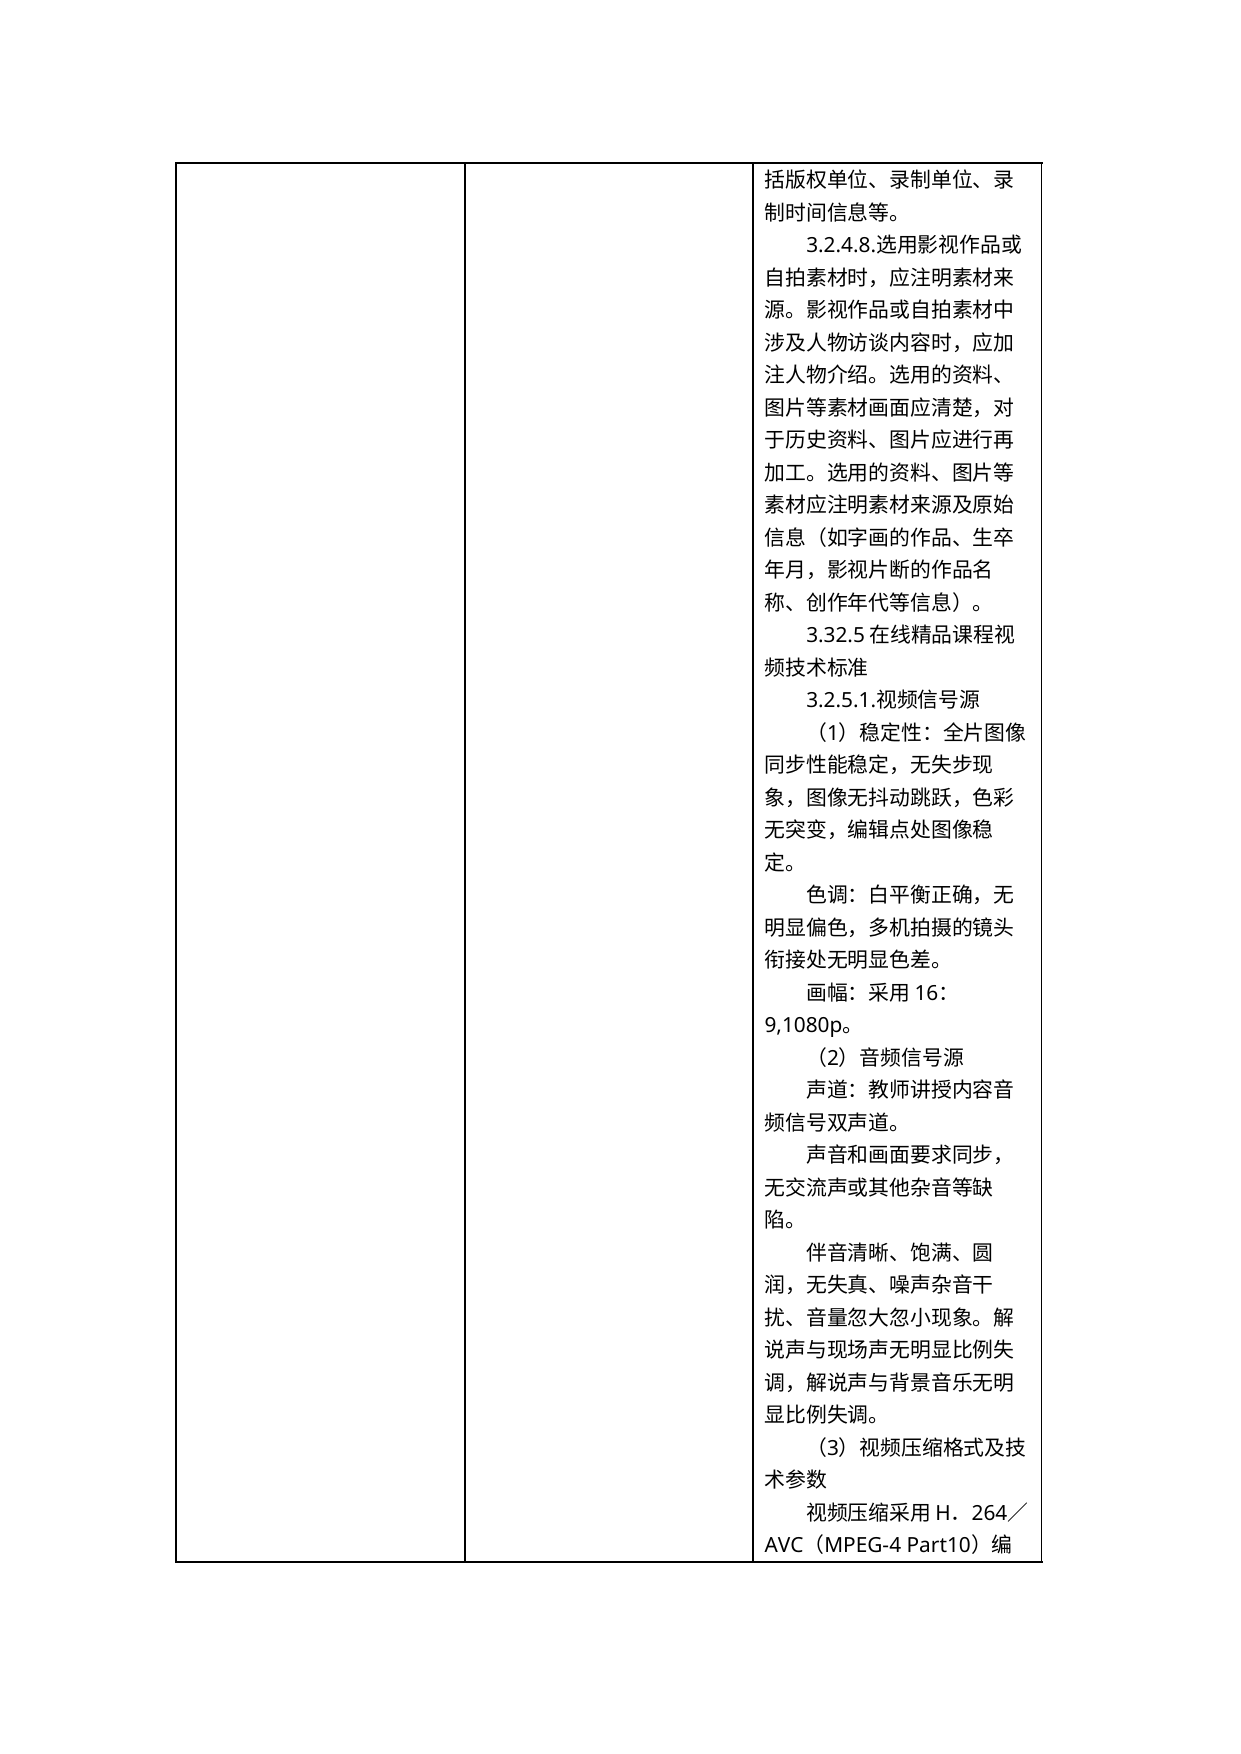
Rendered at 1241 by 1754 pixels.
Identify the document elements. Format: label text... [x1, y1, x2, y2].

table_cell [466, 164, 752, 1561]
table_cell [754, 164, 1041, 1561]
table_cell 1 [177, 164, 464, 1561]
